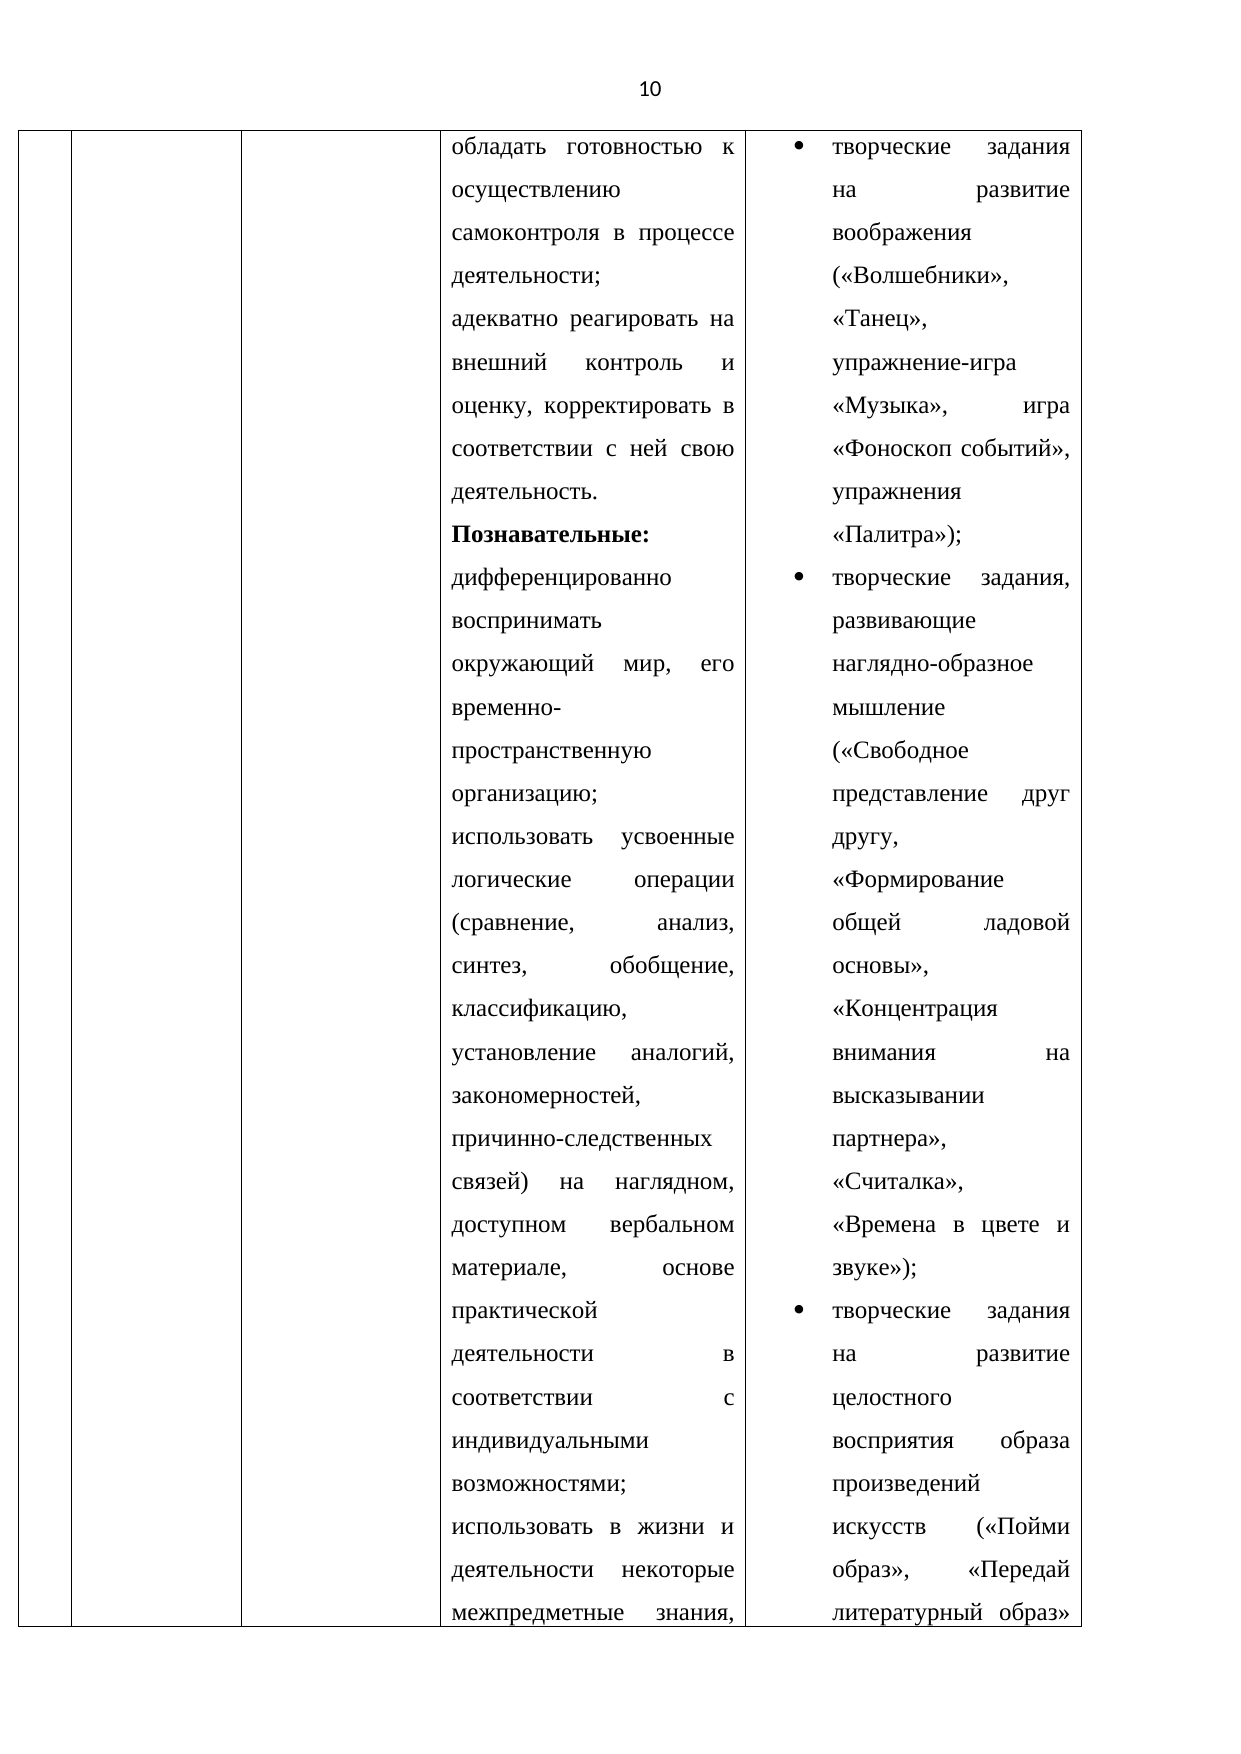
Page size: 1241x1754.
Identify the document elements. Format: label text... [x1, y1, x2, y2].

table_cell 1 [19, 131, 71, 1626]
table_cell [72, 131, 241, 1626]
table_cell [441, 131, 745, 1626]
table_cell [746, 131, 1081, 1626]
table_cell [242, 131, 440, 1626]
